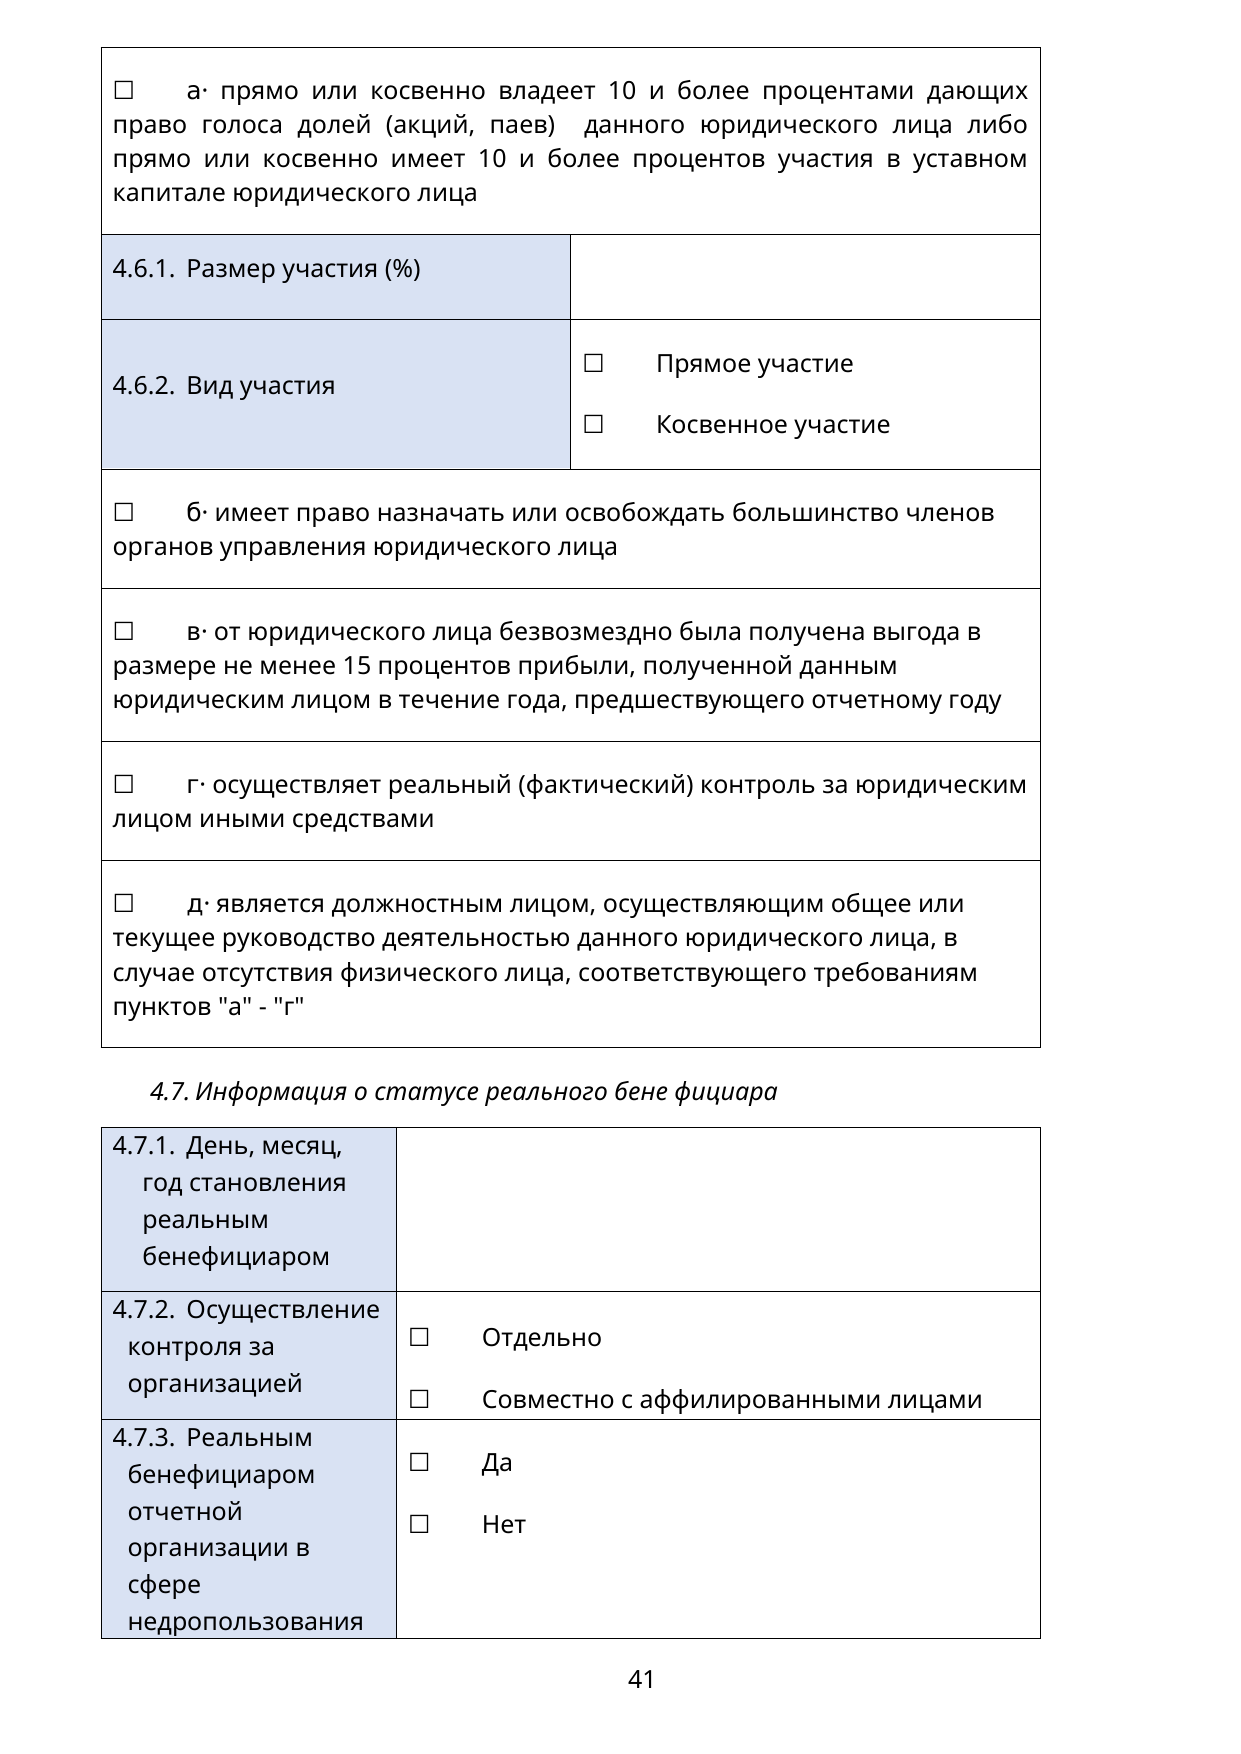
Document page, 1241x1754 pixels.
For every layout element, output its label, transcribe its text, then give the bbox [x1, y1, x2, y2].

table_cell Вид участия [102, 320, 570, 468]
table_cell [102, 1420, 396, 1638]
table_cell б․ имеет право назначать или освобождать большинство членов органов управления юридического лица [102, 470, 1040, 588]
table_header День, месяц, год становления реальным бенефициаром [102, 1128, 396, 1291]
table_cell Отдельно Совместно с аффилированными лицами [397, 1292, 1040, 1419]
table_cell г․ осуществляет реальный (фактический) контроль за юридическим лицом иными средствами [102, 742, 1040, 860]
table_cell Размер участия (%) [102, 235, 570, 319]
table_cell в․ от юридического лица безвозмездно была получена выгода в размере не менее 15 процентов прибыли, полученной данным юридическим лицом в течение года, предшествующего отчетному году [102, 589, 1040, 741]
table_header а․ прямо или косвенно владеет 10 и более процентами дающих право голоса долей (акций, паев) данного юридического лица либо прямо или косвенно имеет 10 и более процентов участия в уставном капитале юридического лица [102, 48, 1040, 234]
table_cell Да Нет [397, 1420, 1040, 1638]
list Информация о статусе реального бене фициара [150, 1073, 1172, 1107]
table_cell [571, 235, 1040, 319]
table_cell д․ является должностным лицом, осуществляющим общее или текущее руководство деятельностью данного юридического лица, в случае отсутствия физического лица, соответствующего требованиям пунктов "а" - "г" [102, 861, 1040, 1047]
table_cell Прямое участие Косвенное участие [571, 320, 1040, 468]
table_cell Осуществление контроля за организацией [102, 1292, 396, 1419]
table_header [397, 1128, 1040, 1291]
